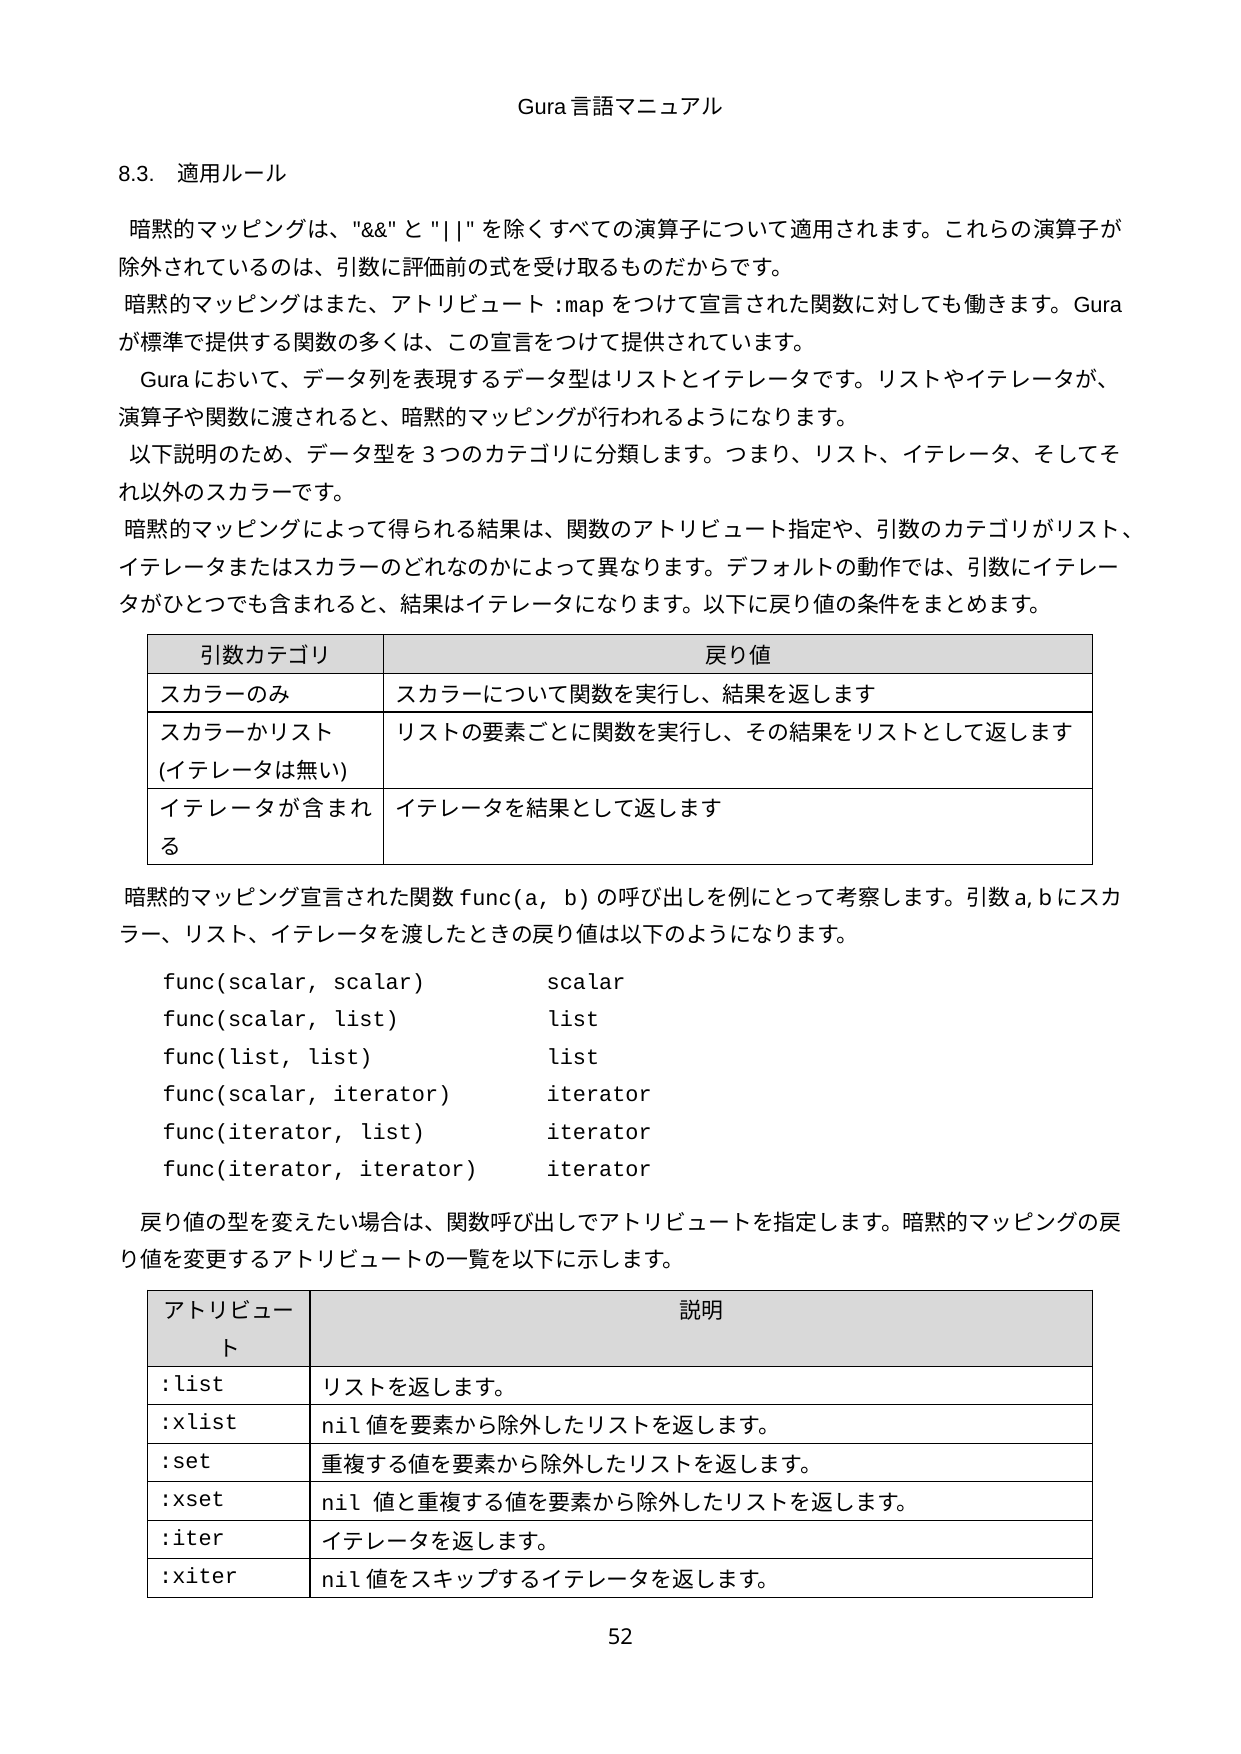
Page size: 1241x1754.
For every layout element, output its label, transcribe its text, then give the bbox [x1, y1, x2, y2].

table_cell nil 値と重複する値を要素から除外したリストを返します。 [311, 1482, 1092, 1520]
text func(scalar, list) list [118, 1002, 1122, 1039]
text 適用ルール [118, 153, 1122, 191]
table_cell スカラーかリスト (イテレータは無い) [148, 713, 383, 787]
table_cell :xiter [148, 1559, 309, 1597]
text func(scalar, scalar) scalar [118, 964, 1122, 1002]
table_cell 重複する値を要素から除外したリストを返します。 [311, 1444, 1092, 1481]
table_header 引数カテゴリ [148, 635, 383, 673]
text 暗黙的マッピングによって得られる結果は、関数のアトリビュート指定や、引数のカテゴリがリスト、イテレータまたはスカラーのどれなのかによって異なります。デフォルトの動作では、引数にイテレータがひとつでも含まれると、結果はイテレータになります。以下に戻り値の条件をまとめます。 [118, 509, 1122, 622]
table_header 説明 [311, 1291, 1092, 1366]
table_cell イテレータを返します。 [311, 1521, 1092, 1558]
text 以下説明のため、データ型を3つのカテゴリに分類します。つまり、リスト、イテレータ、そしてそれ以外のスカラーです。 [118, 434, 1122, 509]
table_header 戻り値 [384, 635, 1092, 673]
table_cell リストの要素ごとに関数を実行し、その結果をリストとして返します [384, 713, 1092, 787]
table_cell :xset [148, 1482, 309, 1520]
text func(scalar, iterator) iterator [118, 1077, 1122, 1114]
table_header アトリビュート [148, 1291, 309, 1366]
table_cell リストを返します。 [311, 1367, 1092, 1404]
table_cell スカラーについて関数を実行し、結果を返します [384, 674, 1092, 711]
table_cell イテレータを結果として返します [384, 789, 1092, 863]
table_cell :iter [148, 1521, 309, 1558]
text Guraにおいて、データ列を表現するデータ型はリストとイテレータです。リストやイテレータが、演算子や関数に渡されると、暗黙的マッピングが行われるようになります。 [118, 359, 1122, 434]
text 暗黙的マッピングは、"&&" と "||" を除くすべての演算子について適用されます。これらの演算子が除外されているのは、引数に評価前の式を受け取るものだからです。 暗黙的マッピングはまた、アトリビュート :map をつけて宣言された関数に対しても働きます。Guraが標準で提供する関数の多くは、この宣言をつけて提供されています。 [118, 209, 1122, 359]
table_cell nil 値を要素から除外したリストを返します。 [311, 1405, 1092, 1443]
text func(list, list) list [118, 1039, 1122, 1077]
text 暗黙的マッピング宣言された関数 func(a, b) の呼び出しを例にとって考察します。引数a, bにスカラー、リスト、イテレータを渡したときの戻り値は以下のようになります。 [118, 877, 1122, 952]
text 戻り値の型を変えたい場合は、関数呼び出しでアトリビュートを指定します。暗黙的マッピングの戻り値を変更するアトリビュートの一覧を以下に示します。 [118, 1202, 1122, 1277]
table_cell :list [148, 1367, 309, 1404]
text func(iterator, iterator) iterator [118, 1152, 1122, 1189]
table_cell :xlist [148, 1405, 309, 1443]
text func(iterator, list) iterator [118, 1114, 1122, 1152]
table_cell イテレータが含まれる [148, 789, 383, 863]
table_cell スカラーのみ [148, 674, 383, 711]
table_cell nil 値をスキップするイテレータを返します。 [311, 1559, 1092, 1597]
table_cell :set [148, 1444, 309, 1481]
